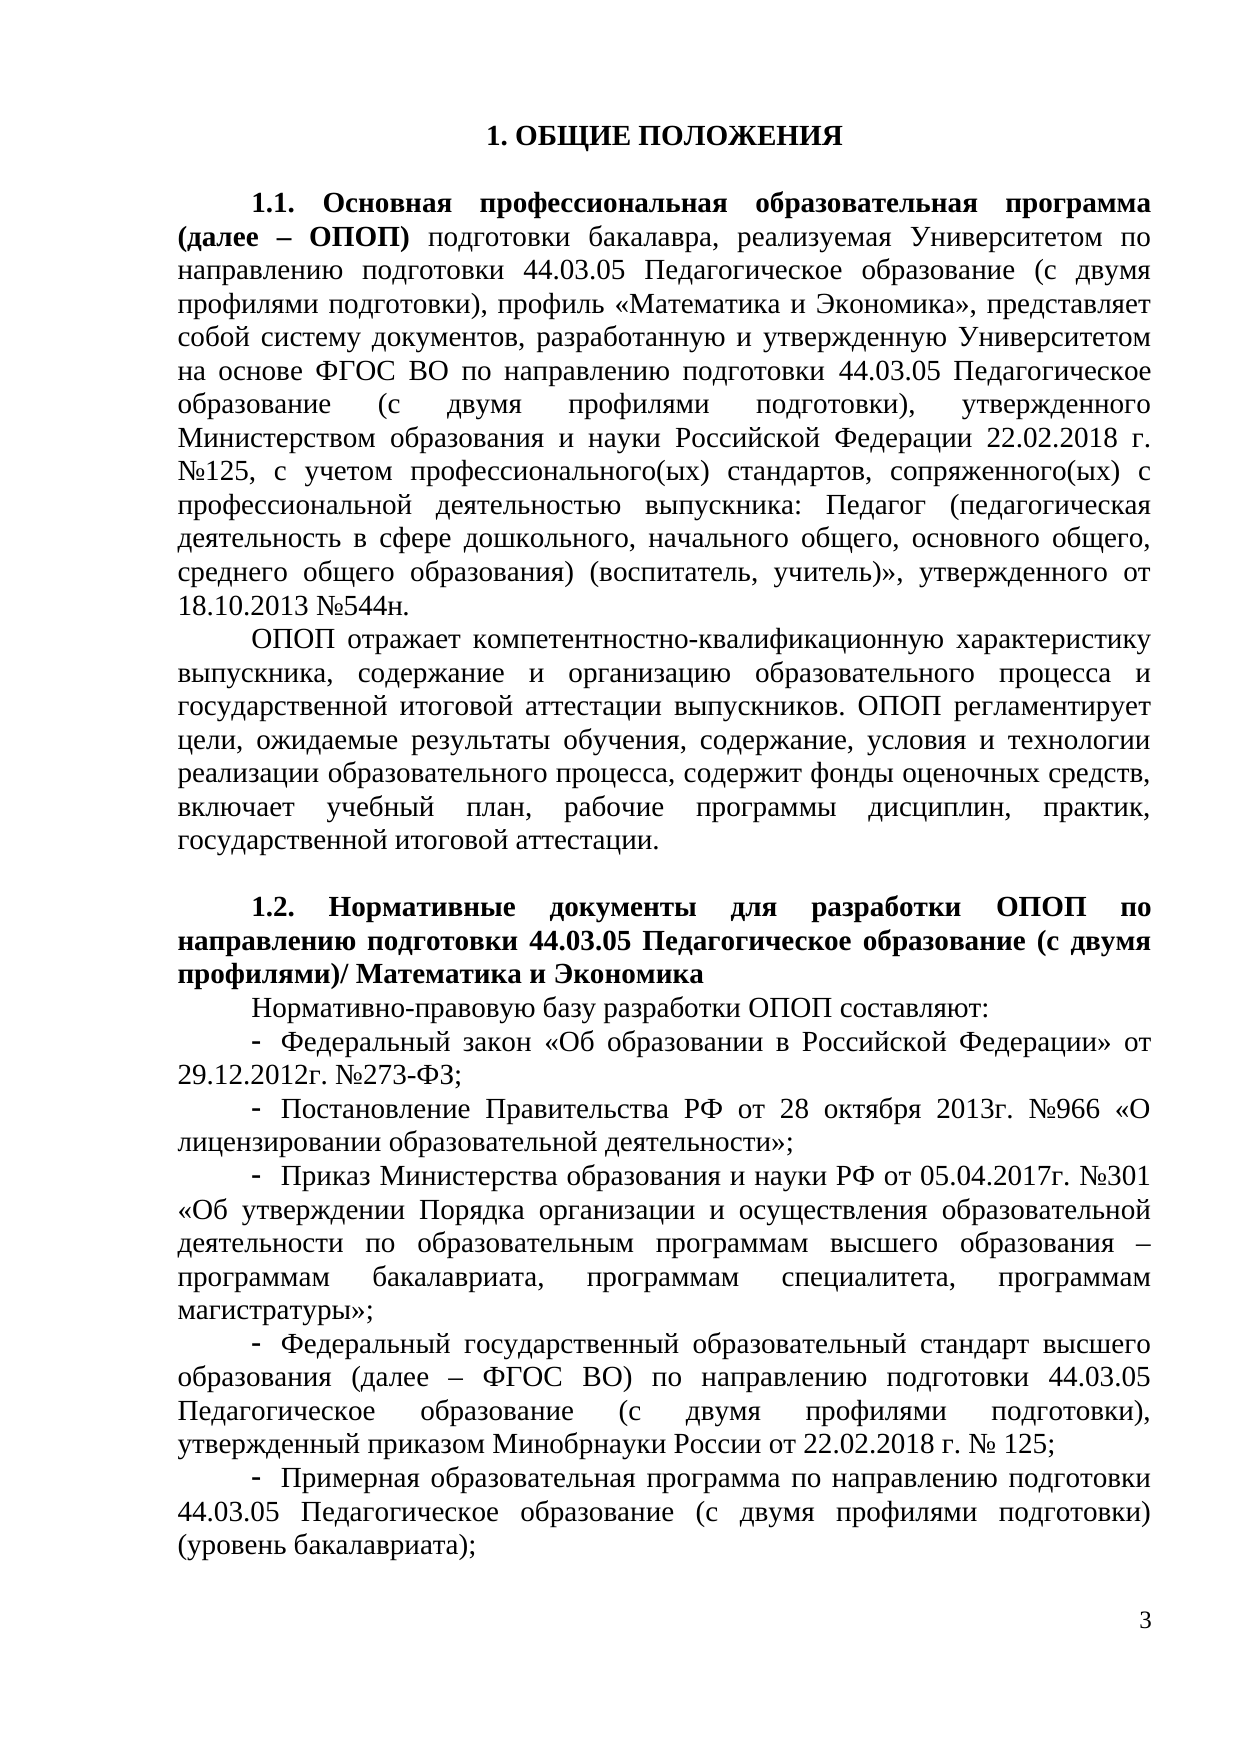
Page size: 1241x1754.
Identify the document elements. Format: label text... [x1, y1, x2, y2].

list Приказ Министерства образования и науки РФ от 05.04.2017г. №301 «Об утверждении Порядка организации и осуществления образовательной деятельности по образовательным программам высшего образования – программам бакалавриата, программам специалитета, программам магистратуры»; [177, 1158, 1152, 1326]
list Примерная образовательная программа по направлению подготовки 44.03.05 Педагогическое образование (с двумя профилями подготовки) (уровень бакалавриата); [177, 1460, 1152, 1561]
text Нормативно-правовую базу разработки ОПОП составляют: [177, 990, 1152, 1024]
text 1.1. Основная профессиональная образовательная программа (далее – ОПОП) подготовки бакалавра, реализуемая Университетом по направлению подготовки 44.03.05 Педагогическое образование (с двумя профилями подготовки), профиль «Математика и Экономика», представляет собой систему документов, разработанную и утвержденную Университетом на основе ФГОС ВО по направлению подготовки 44.03.05 Педагогическое образование (с двумя профилями подготовки), утвержденного Министерством образования и науки Российской Федерации 22.02.2018 г. №125, с учетом профессионального(ых) стандартов, сопряженного(ых) с профессиональной деятельностью выпускника: Педагог (педагогическая деятельность в сфере дошкольного, начального общего, основного общего, среднего общего образования) (воспитатель, учитель)», утвержденного от 18.10.2013 №544н. [177, 185, 1152, 621]
list Федеральный государственный образовательный стандарт высшего образования (далее – ФГОС ВО) по направлению подготовки 44.03.05 Педагогическое образование (с двумя профилями подготовки), утвержденный приказом Минобрнауки России от 22.02.2018 г. № 125; [177, 1326, 1152, 1460]
list Постановление Правительства РФ от 28 октября 2013г. №966 «О лицензировании образовательной деятельности»; [177, 1091, 1152, 1158]
text ОПОП отражает компетентностно-квалификационную характеристику выпускника, содержание и организацию образовательного процесса и государственной итоговой аттестации выпускников. ОПОП регламентирует цели, ожидаемые результаты обучения, содержание, условия и технологии реализации образовательного процесса, содержит фонды оценочных средств, включает учебный план, рабочие программы дисциплин, практик, государственной итоговой аттестации. [177, 621, 1152, 856]
list Федеральный закон «Об образовании в Российской Федерации» от 29.12.2012г. №273-ФЗ; [177, 1024, 1152, 1091]
text 1. Общие положения [177, 118, 1152, 152]
text 1.2. Нормативные документы для разработки ОПОП по направлению подготовки 44.03.05 Педагогическое образование (с двумя профилями)/ Математика и Экономика [177, 889, 1152, 990]
